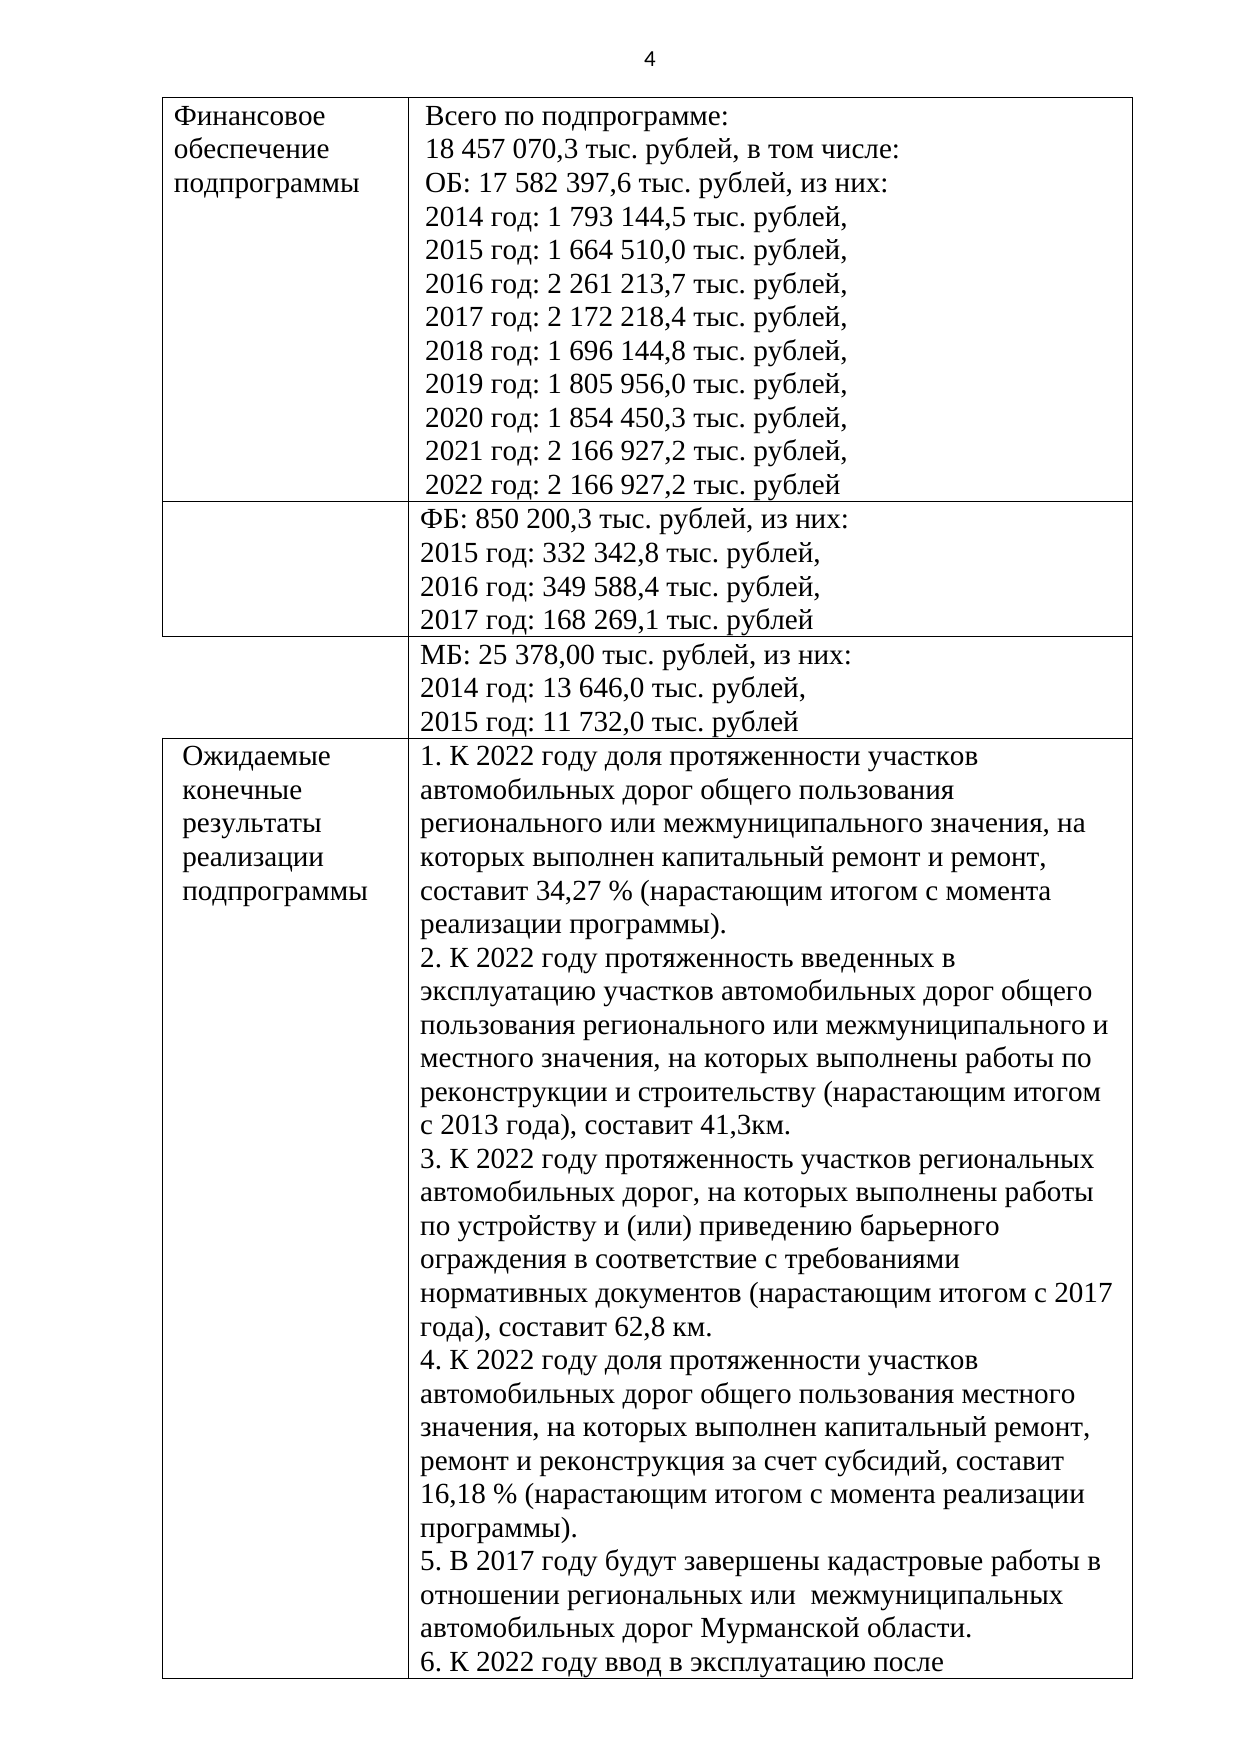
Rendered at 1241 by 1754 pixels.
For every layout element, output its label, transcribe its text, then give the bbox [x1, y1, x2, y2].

table_cell ФБ: 850 200,3 тыс. рублей, из них: 2015 год: 332 342,8 тыс. рублей, 2016 год: 349 588,4 тыс. рублей, 2017 год: 168 269,1 тыс. рублей [409, 502, 1132, 636]
table_cell [163, 502, 408, 636]
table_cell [163, 739, 408, 1678]
table_cell МБ: 25 378,00 тыс. рублей, из них: 2014 год: 13 646,0 тыс. рублей, 2015 год: 11 732,0 тыс. рублей [409, 637, 1132, 737]
table_cell Финансовое обеспечение подпрограммы [163, 98, 408, 501]
table_cell Всего по подпрограмме: 18 457 070,3 тыс. рублей, в том числе: ОБ: 17 582 397,6 тыс. рублей, из них: 2014 год: 1 793 144,5 тыс. рублей, 2015 год: 1 664 510,0 тыс. рублей, 2016 год: 2 261 213,7 тыс. рублей, 2017 год: 2 172 218,4 тыс. рублей, 2018 год: 1 696 144,8 тыс. рублей, 2019 год: 1 805 956,0 тыс. рублей, 2020 год: 1 854 450,3 тыс. рублей, 2021 год: 2 166 927,2 тыс. рублей, 2022 год: 2 166 927,2 тыс. рублей [409, 98, 1132, 501]
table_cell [409, 739, 1132, 1678]
